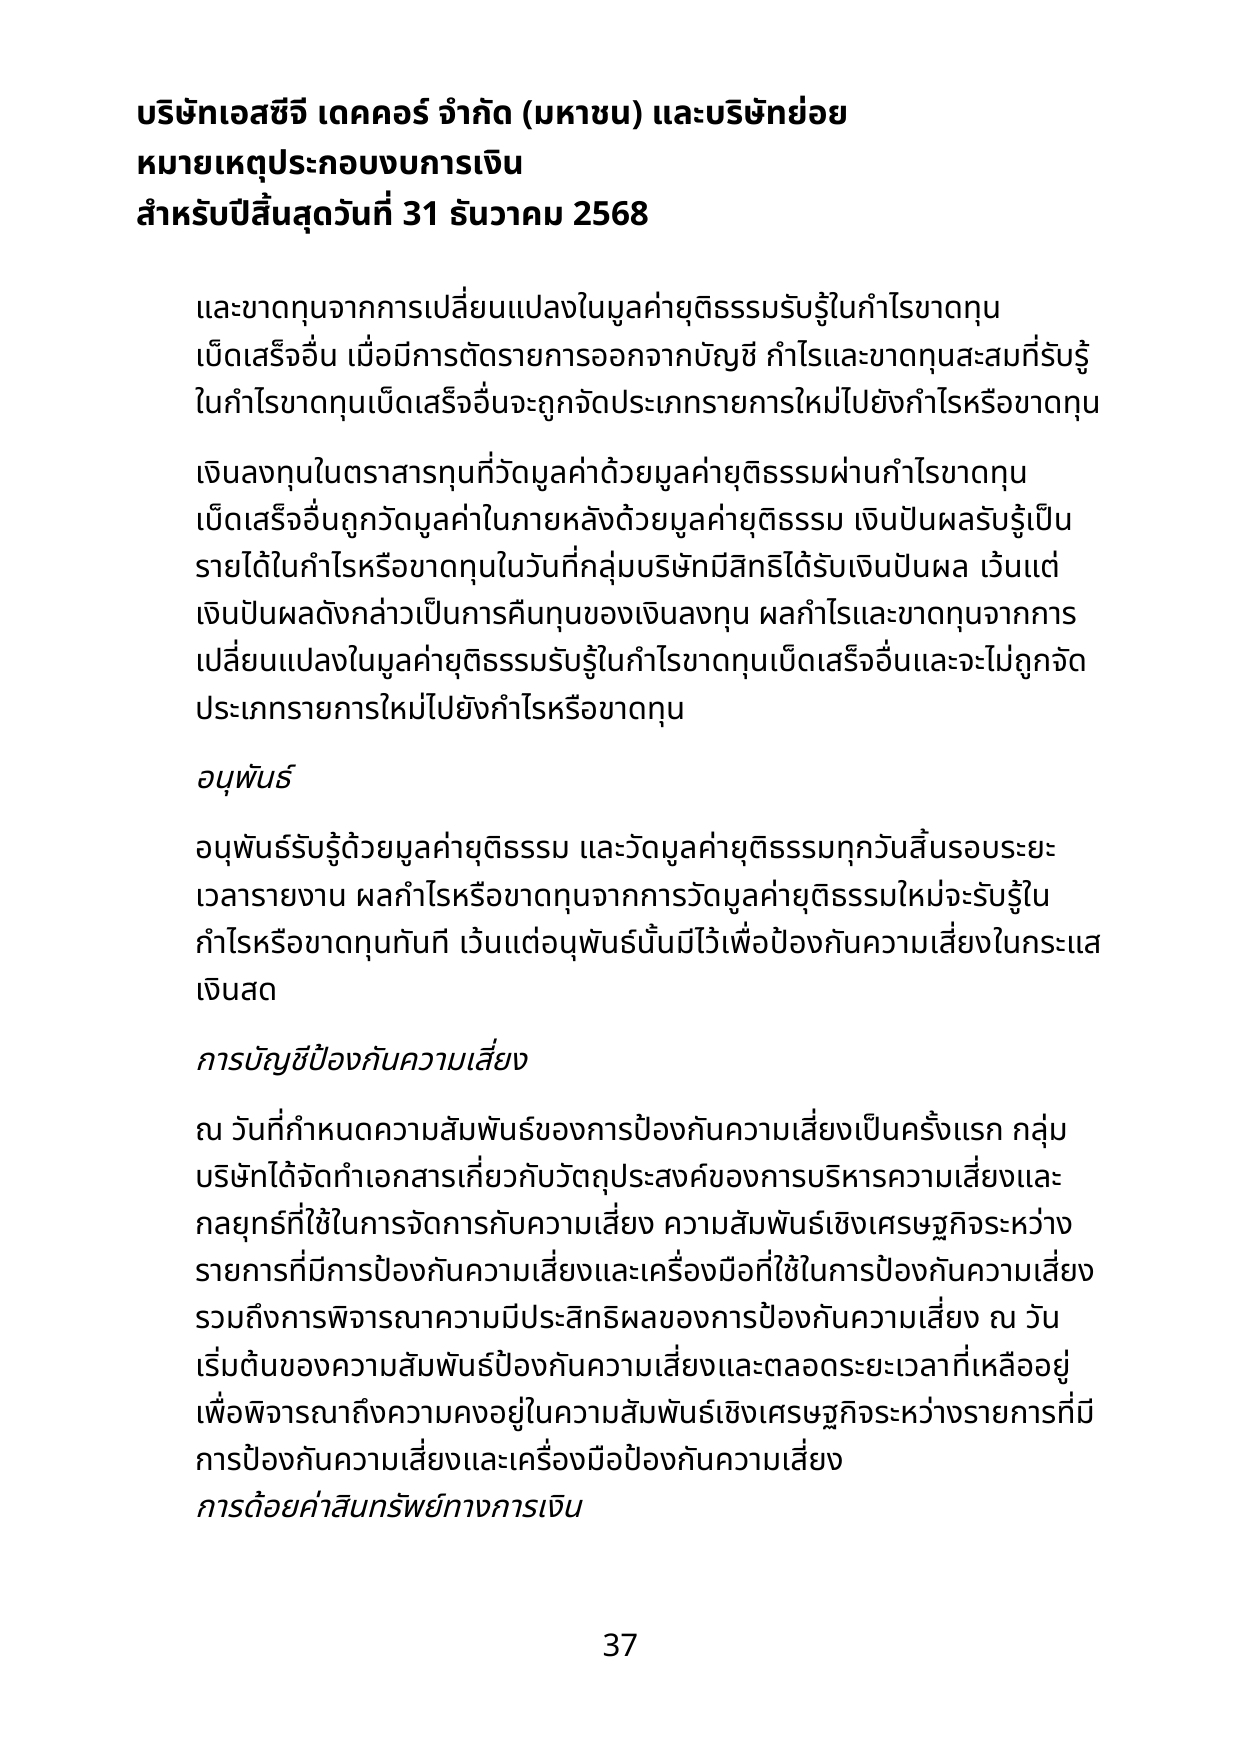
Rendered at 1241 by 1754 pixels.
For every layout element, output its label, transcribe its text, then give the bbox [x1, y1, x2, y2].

text อนุพันธ์ [195, 756, 1104, 803]
text การด้อยค่าสินทรัพย์ทางการเงิน [195, 1484, 1104, 1532]
text การบัญชีป้องกันความเสี่ยง [195, 1037, 1104, 1084]
text อนุพันธ์รับรู้ด้วยมูลค่ายุติธรรม และวัดมูลค่ายุติธรรมทุกวันสิ้นรอบระยะเวลารายงาน ผลกำไรหรือขาดทุนจากการวัดมูลค่ายุติธรรมใหม่จะรับรู้ในกำไรหรือขาดทุนทันที เว้นแต่อนุพันธ์นั้นมีไว้เพื่อป้องกันความเสี่ยงในกระแสเงินสด [195, 826, 1104, 1014]
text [195, 286, 1104, 427]
text เงินลงทุนในตราสารทุนที่วัดมูลค่าด้วยมูลค่ายุติธรรมผ่านกำไรขาดทุนเบ็ดเสร็จอื่นถูกวัดมูลค่าในภายหลังด้วยมูลค่ายุติธรรม เงินปันผลรับรู้เป็นรายได้ในกำไรหรือขาดทุนในวันที่กลุ่มบริษัทมีสิทธิได้รับเงินปันผล เว้นแต่เงินปันผลดังกล่าวเป็นการคืนทุนของเงินลงทุน ผลกำไรและขาดทุนจากการเปลี่ยนแปลงในมูลค่ายุติธรรมรับรู้ในกำไรขาดทุนเบ็ดเสร็จอื่นและจะไม่ถูกจัดประเภทรายการใหม่ไปยังกำไรหรือขาดทุน [195, 450, 1104, 733]
text ณ วันที่กำหนดความสัมพันธ์ของการป้องกันความเสี่ยงเป็นครั้งแรก กลุ่มบริษัทได้จัดทำเอกสารเกี่ยวกับวัตถุประสงค์ของการบริหารความเสี่ยงและกลยุทธ์ที่ใช้ในการจัดการกับความเสี่ยง ความสัมพันธ์เชิงเศรษฐกิจระหว่างรายการที่มีการป้องกันความเสี่ยงและเครื่องมือที่ใช้ในการป้องกันความเสี่ยงรวมถึงการพิจารณาความมีประสิทธิผลของการป้องกันความเสี่ยง ณ วันเริ่มต้นของความสัมพันธ์ป้องกันความเสี่ยงและตลอดระยะเวลาที่เหลืออยู่ เพื่อพิจารณาถึงความคงอยู่ในความสัมพันธ์เชิงเศรษฐกิจระหว่างรายการที่มีการป้องกันความเสี่ยงและเครื่องมือป้องกันความเสี่ยง [195, 1107, 1104, 1484]
